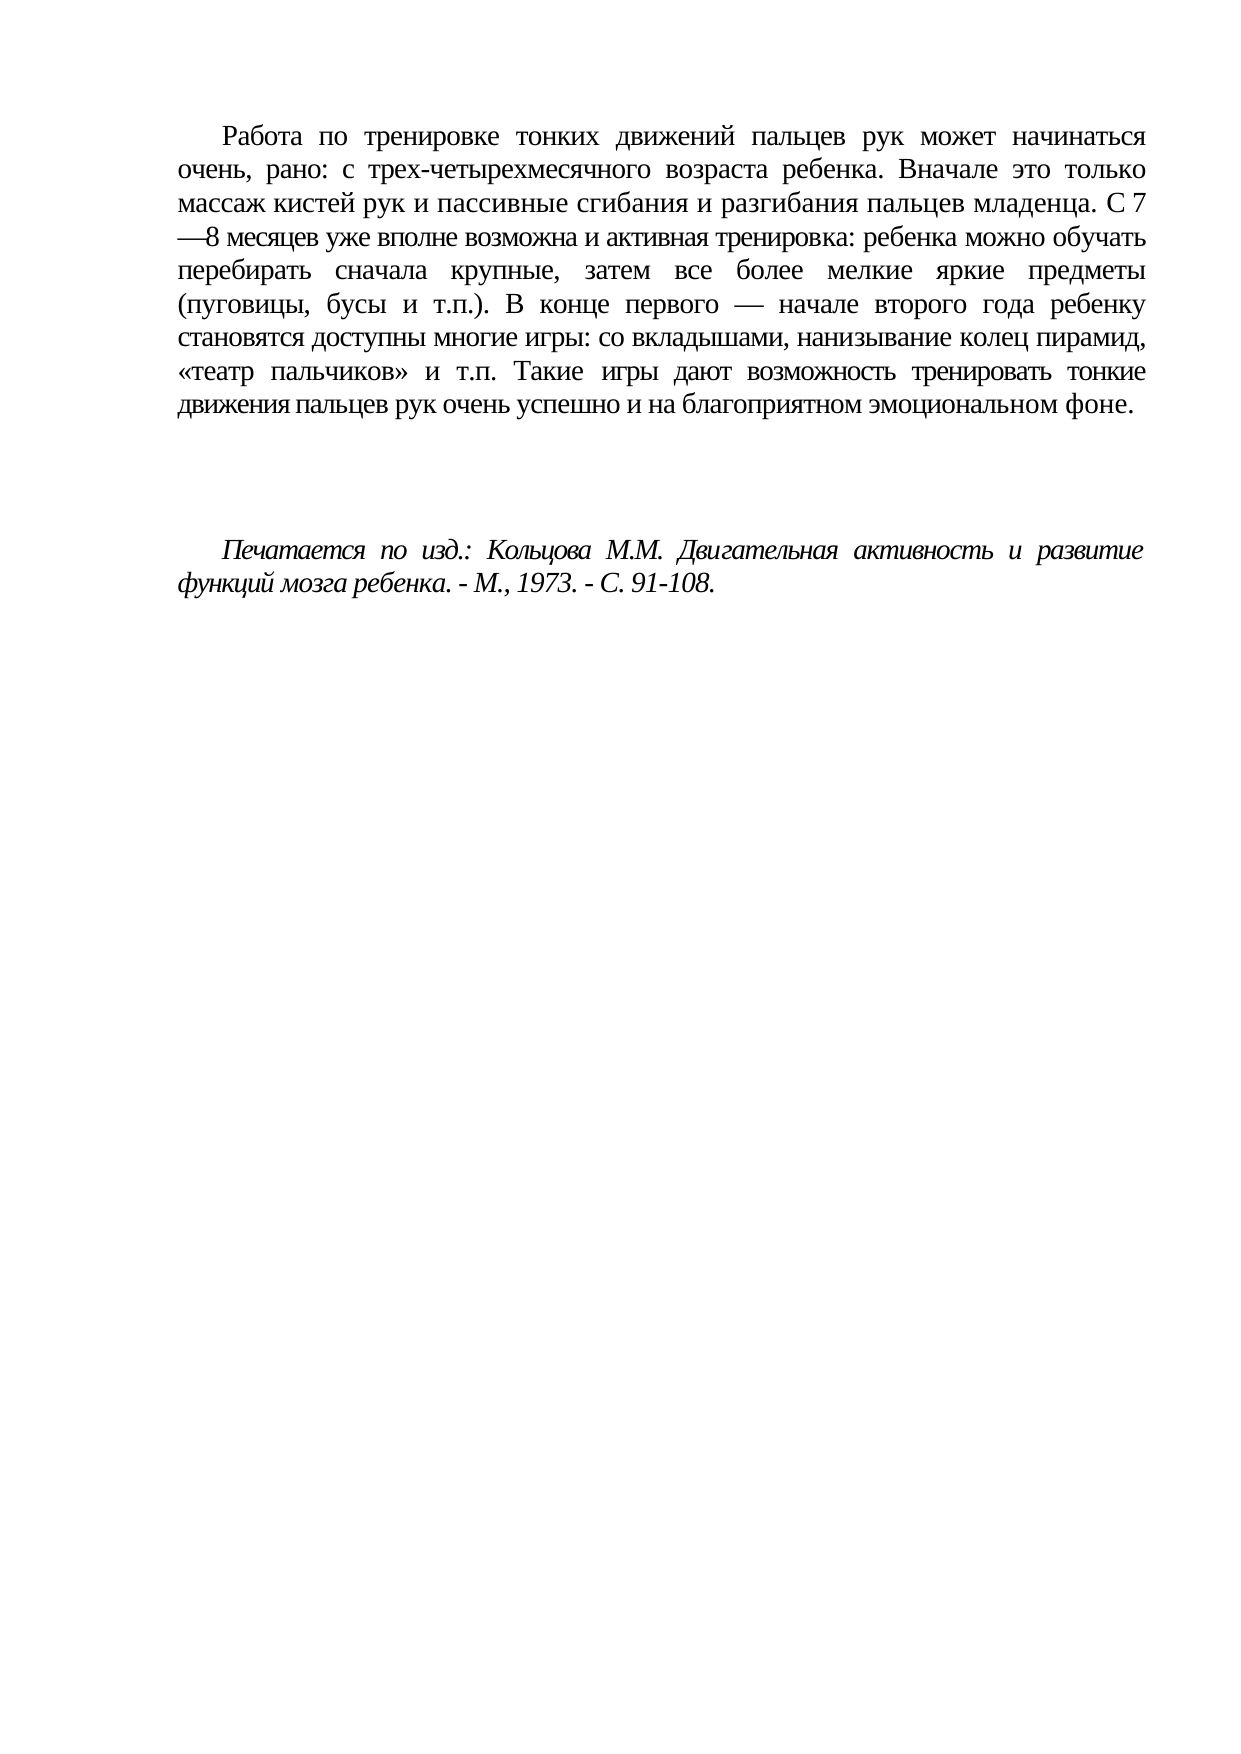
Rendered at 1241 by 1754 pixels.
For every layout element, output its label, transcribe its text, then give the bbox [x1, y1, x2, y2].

text Печатается по изд.: Кольцова М.М. Двигательная активность и развитие функций мозга ребенка. - М., 1973. - С. 91-108. [177, 532, 1147, 599]
text Работа по тренировке тонких движений пальцев рук может начинаться очень, рано: с трех-четырехмесячного возраста ребенка. Вначале это только массаж кистей рук и пассивные сгибания и разгибания пальцев младенца. С 7—8 месяцев уже вполне возможна и активная тренировка: ребенка можно обучать перебирать сначала крупные, затем все более мелкие яркие предметы (пуговицы, бусы и т.п.). В конце первого — начале второго года ребенку становятся доступны многие игры: со вкладышами, нанизывание колец пирамид, «театр пальчиков» и т.п. Такие игры дают возможность тренировать тонкие движения пальцев рук очень успешно и на благоприятном эмоциональном фоне. [177, 118, 1146, 420]
